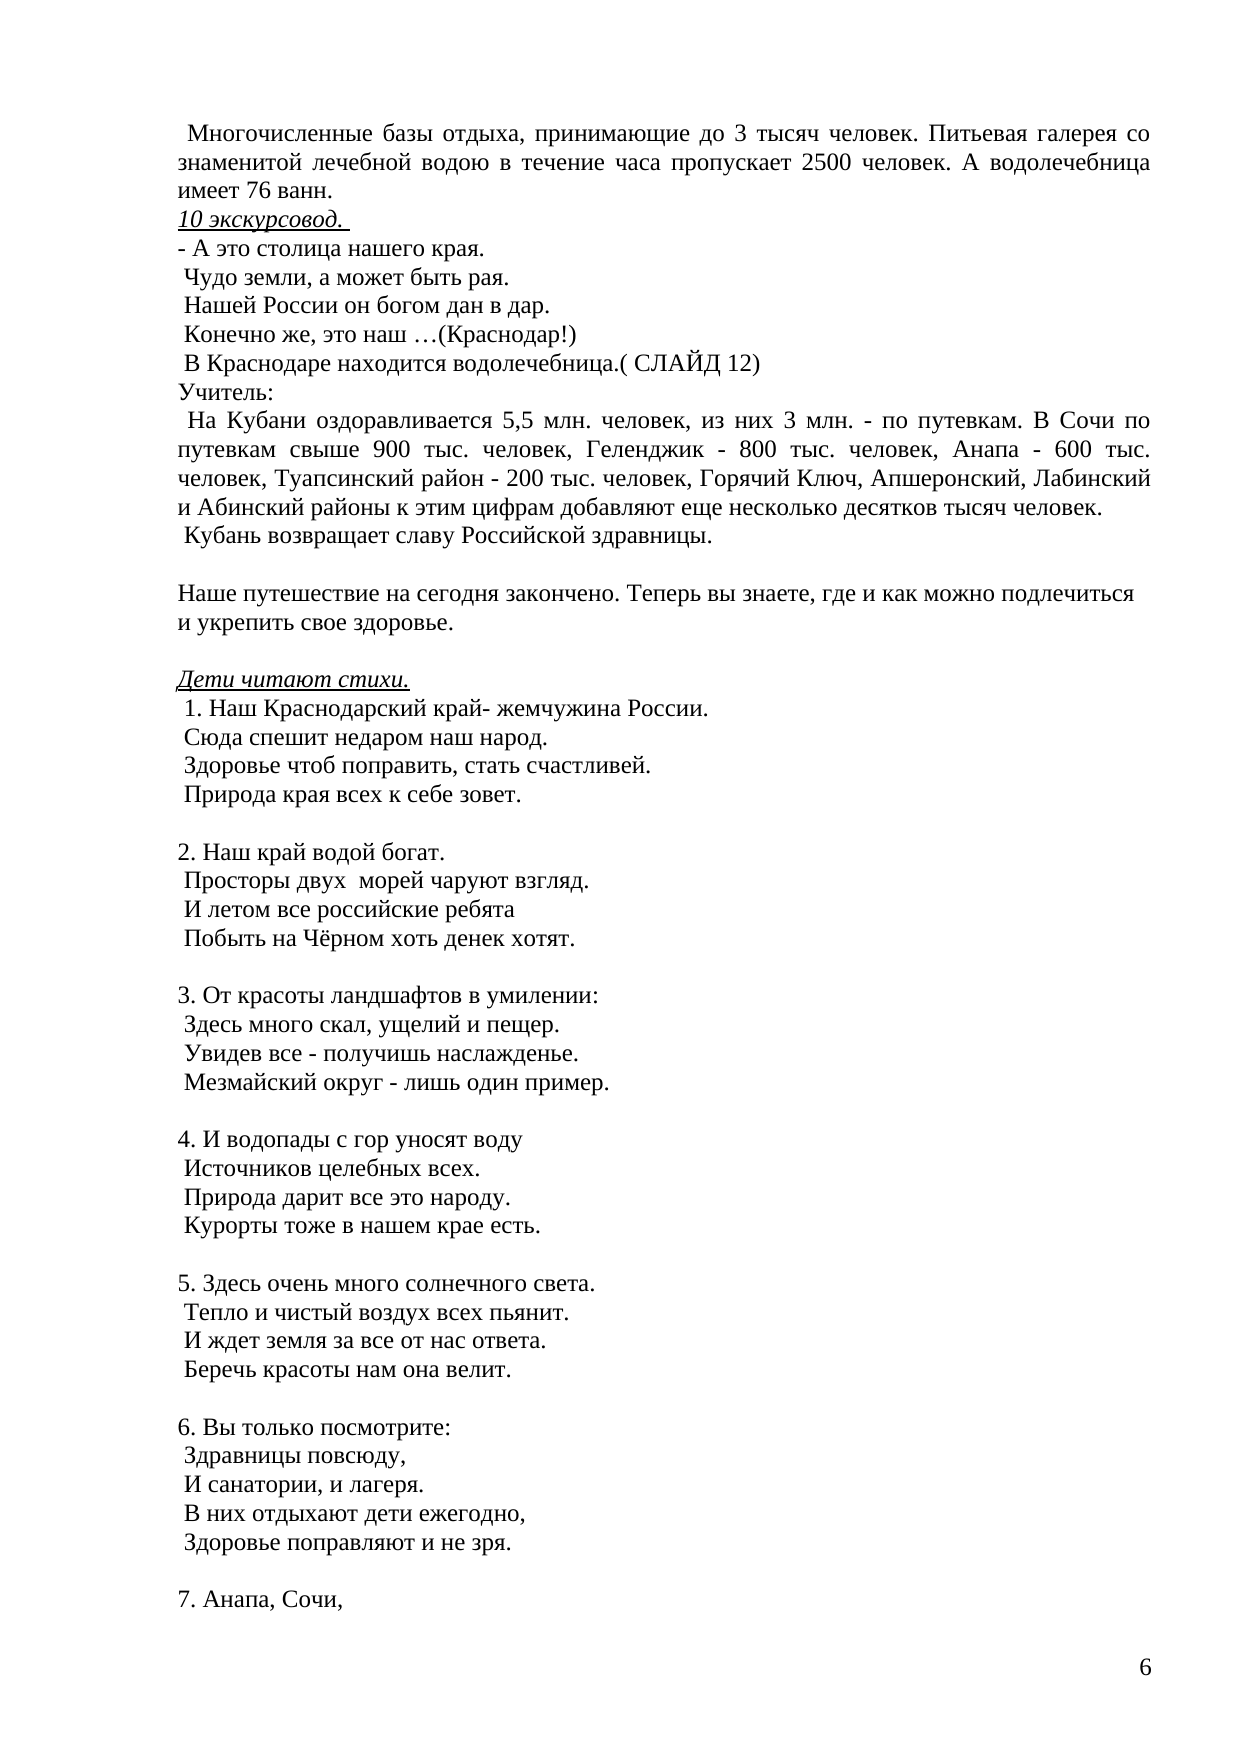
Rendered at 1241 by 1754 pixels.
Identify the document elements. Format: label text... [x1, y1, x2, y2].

text 5. Здесь очень много солнечного света. [177, 1268, 1152, 1297]
text Курорты тоже в нашем крае есть. [177, 1211, 1152, 1239]
text Наше путешествие на сегодня закончено. Теперь вы знаете, где и как можно подлечиться и укрепить свое здоровье. [177, 578, 1152, 636]
text Учитель: [177, 377, 1152, 406]
text Увидев все - получишь наслажденье. [177, 1038, 1152, 1067]
text Здоровье чтоб поправить, стать счастливей. [177, 751, 1152, 779]
text На Кубани оздоравливается 5,5 млн. человек, из них 3 млн. - по путевкам. В Сочи по путевкам свыше 900 тыс. человек, Геленджик - 800 тыс. человек, Анапа - 600 тыс. человек, Туапсинский район - 200 тыс. человек, Горячий Ключ, Апшеронский, Лабинский и Абинский районы к этим цифрам добавляют еще несколько десятков тысяч человек. [177, 406, 1152, 521]
text - А это столица нашего края. [177, 233, 1152, 262]
text Природа дарит все это народу. [177, 1182, 1152, 1211]
text Нашей России он богом дан в дар. [177, 291, 1152, 319]
text Мезмайский округ - лишь один пример. [177, 1067, 1152, 1096]
text Многочисленные базы отдыха, принимающие до 3 тысяч человек. Питьевая галерея со знаменитой лечебной водою в течение часа пропускает 2500 человек. А водолечебница имеет 76 ванн. [177, 118, 1152, 204]
text И ждет земля за все от нас ответа. [177, 1326, 1152, 1354]
text Здесь много скал, ущелий и пещер. [177, 1009, 1152, 1038]
text 2. Наш край водой богат. [177, 837, 1152, 866]
text И летом все российские ребята [177, 894, 1152, 923]
text Просторы двух морей чаруют взгляд. [177, 866, 1152, 894]
text 1. Наш Краснодарский край- жемчужина России. [177, 693, 1152, 722]
text Источников целебных всех. [177, 1153, 1152, 1182]
text В Краснодаре находится водолечебница.( СЛАЙД 12) [177, 348, 1152, 377]
text 3. От красоты ландшафтов в умилении: [177, 981, 1152, 1009]
text Беречь красоты нам она велит. [177, 1354, 1152, 1383]
text 7. Анапа, Сочи, [177, 1584, 1152, 1613]
text 6. Вы только посмотрите: [177, 1412, 1152, 1441]
text 4. И водопады с гор уносят воду [177, 1124, 1152, 1153]
text Здоровье поправляют и не зря. [177, 1527, 1152, 1556]
text Сюда спешит недаром наш народ. [177, 722, 1152, 751]
text Кубань возвращает славу Российской здравницы. [177, 521, 1152, 549]
text Дети читают стихи. [177, 664, 1152, 693]
text Тепло и чистый воздух всех пьянит. [177, 1297, 1152, 1326]
text 10 экскурсовод. [177, 204, 1152, 233]
text Конечно же, это наш …(Краснодар!) [177, 319, 1152, 348]
text Побыть на Чёрном хоть денек хотят. [177, 923, 1152, 952]
text Чудо земли, а может быть рая. [177, 262, 1152, 291]
text Природа края всех к себе зовет. [177, 779, 1152, 808]
text В них отдыхают дети ежегодно, [177, 1498, 1152, 1527]
text Здравницы повсюду, [177, 1441, 1152, 1469]
text И санатории, и лагеря. [177, 1469, 1152, 1498]
